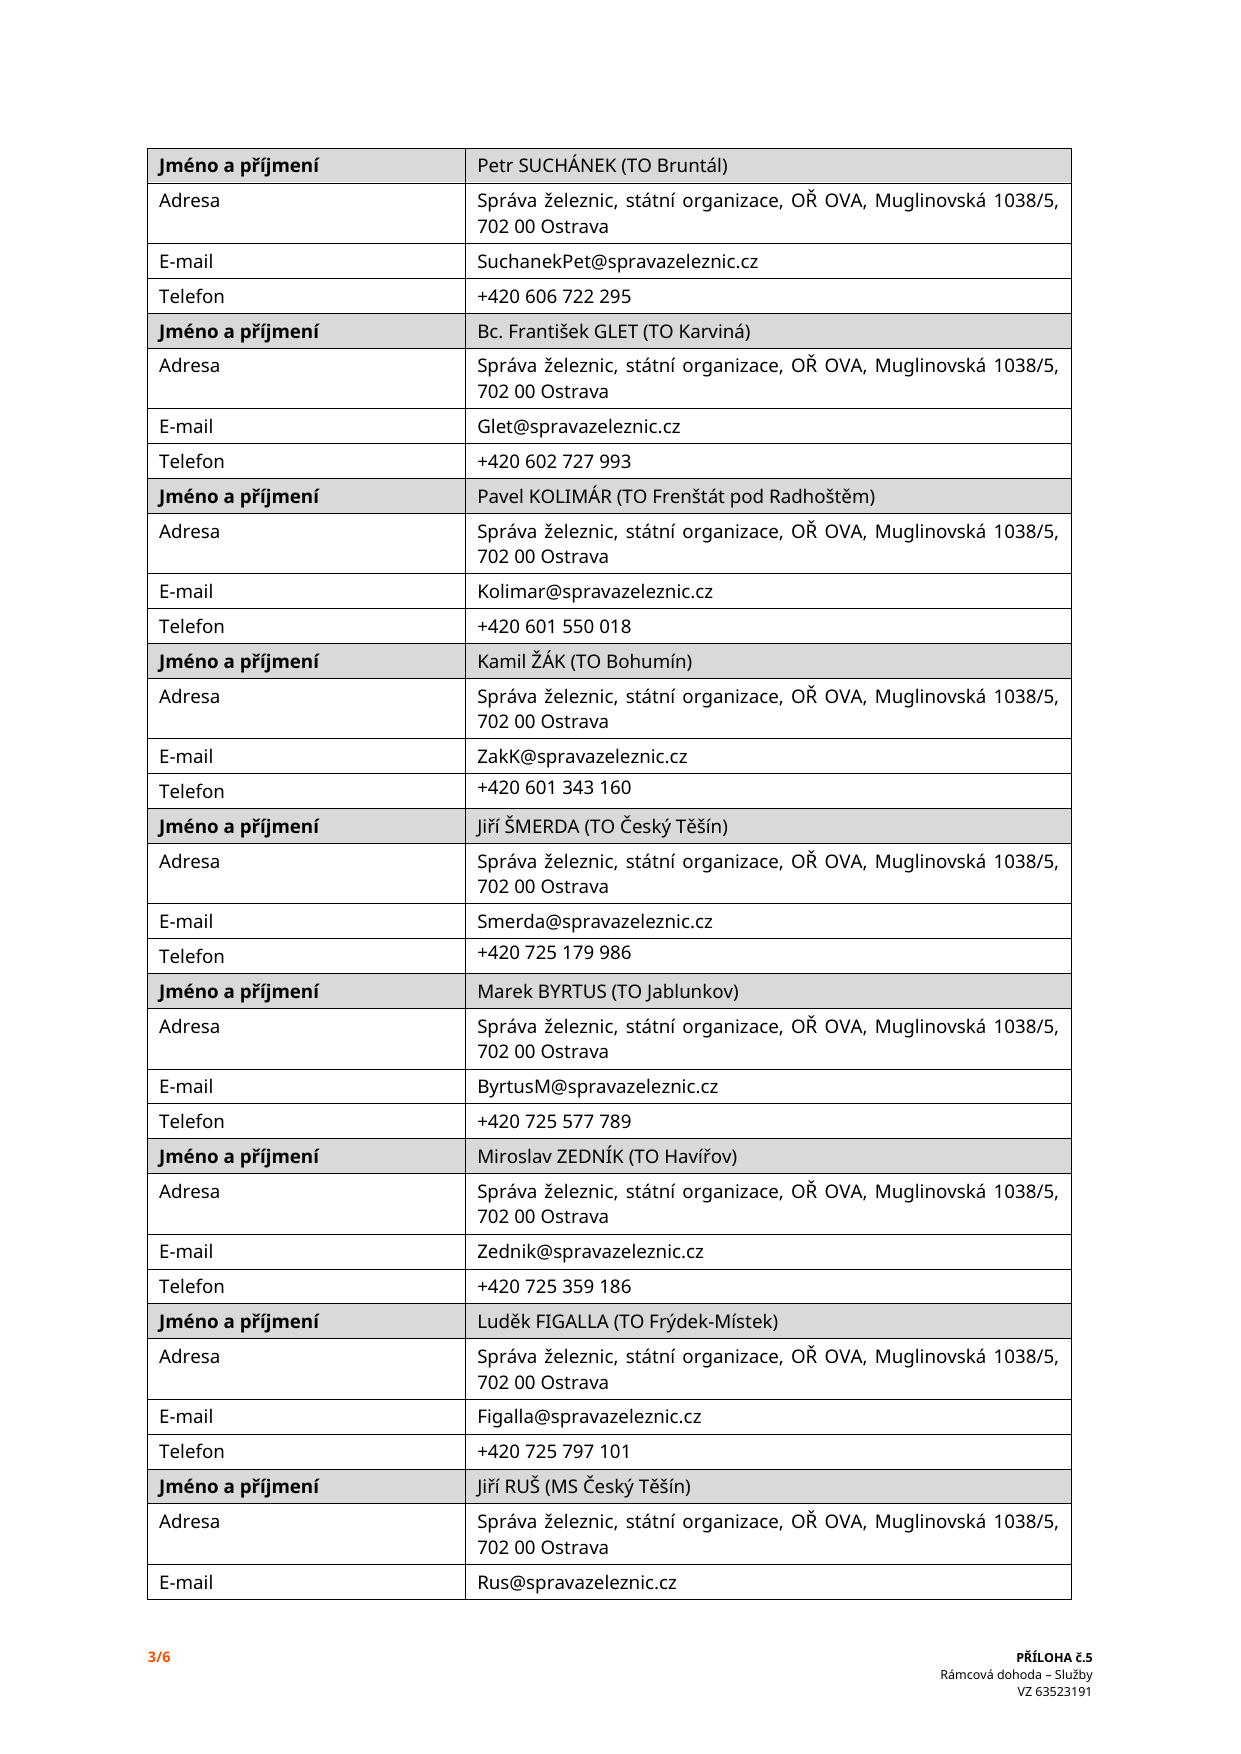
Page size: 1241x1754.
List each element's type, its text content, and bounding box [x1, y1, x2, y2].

table_cell Smerda@spravazeleznic.cz [466, 904, 1071, 938]
table_cell Adresa [148, 1339, 465, 1399]
table_cell Adresa [148, 1009, 465, 1068]
table_cell Správa železnic, státní organizace, OŘ OVA, Muglinovská 1038/5, 702 00 Ostrava [466, 1174, 1071, 1233]
table_cell +420 725 179 986 [466, 939, 1071, 973]
table_cell SuchanekPet@spravazeleznic.cz [466, 244, 1071, 278]
table_cell +420 725 577 789 [466, 1104, 1071, 1138]
table_cell Jméno a příjmení [148, 644, 465, 678]
table_cell E-mail [148, 1235, 465, 1268]
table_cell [466, 1504, 1071, 1564]
table_cell Jméno a příjmení [148, 1470, 465, 1503]
table_cell Telefon [148, 279, 465, 313]
table_cell Adresa [148, 514, 465, 573]
table_cell E-mail [148, 244, 465, 278]
table_cell Telefon [148, 609, 465, 643]
table_cell E-mail [148, 1070, 465, 1103]
table_cell Jméno a příjmení [148, 149, 465, 182]
table_cell Glet@spravazeleznic.cz [466, 409, 1071, 443]
table_cell Petr SUCHÁNEK (TO Bruntál) [466, 149, 1071, 182]
table_cell Adresa [148, 184, 465, 243]
table_cell +420 601 343 160 [466, 774, 1071, 808]
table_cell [466, 184, 1071, 243]
table_cell Jméno a příjmení [148, 1139, 465, 1173]
table_cell Správa železnic, státní organizace, OŘ OVA, Muglinovská 1038/5, 702 00 Ostrava [466, 1339, 1071, 1399]
table_cell E-mail [148, 739, 465, 773]
table_cell Adresa [148, 349, 465, 408]
table_cell Adresa [148, 679, 465, 738]
table_cell +420 725 359 186 [466, 1270, 1071, 1303]
table_cell Telefon [148, 1435, 465, 1468]
table_cell Jméno a příjmení [148, 809, 465, 843]
table_cell Figalla@spravazeleznic.cz [466, 1400, 1071, 1433]
table_cell Správa železnic, státní organizace, OŘ OVA, Muglinovská 1038/5, 702 00 Ostrava [466, 679, 1071, 738]
table_cell Telefon [148, 939, 465, 973]
table_cell E-mail [148, 409, 465, 443]
table_cell Správa železnic, státní organizace, OŘ OVA, Muglinovská 1038/5, 702 00 Ostrava [466, 1009, 1071, 1068]
table_cell Adresa [148, 1504, 465, 1564]
table_cell Telefon [148, 1104, 465, 1138]
table_cell Jméno a příjmení [148, 479, 465, 513]
table_cell +420 601 550 018 [466, 609, 1071, 643]
table_cell Telefon [148, 444, 465, 478]
table_cell Jiří RUŠ (MS Český Těšín) [466, 1470, 1071, 1503]
table_cell Jméno a příjmení [148, 1304, 465, 1338]
table_cell Miroslav ZEDNÍK (TO Havířov) [466, 1139, 1071, 1173]
table_cell E-mail [148, 1565, 465, 1599]
table_cell E-mail [148, 1400, 465, 1433]
table_cell Jméno a příjmení [148, 974, 465, 1008]
table_cell Adresa [148, 844, 465, 903]
table_cell E-mail [148, 904, 465, 938]
table_cell Pavel KOLIMÁR (TO Frenštát pod Radhoštěm) [466, 479, 1071, 513]
table_cell Luděk FIGALLA (TO Frýdek-Místek) [466, 1304, 1071, 1338]
table_cell +420 725 797 101 [466, 1435, 1071, 1468]
table_cell Správa železnic, státní organizace, OŘ OVA, Muglinovská 1038/5, 702 00 Ostrava [466, 514, 1071, 573]
table_cell Adresa [148, 1174, 465, 1233]
table_cell Rus@spravazeleznic.cz [466, 1565, 1071, 1599]
table_cell Jiří ŠMERDA (TO Český Těšín) [466, 809, 1071, 843]
table_cell +420 606 722 295 [466, 279, 1071, 313]
table_cell Bc. František GLET (TO Karviná) [466, 314, 1071, 348]
table_cell +420 602 727 993 [466, 444, 1071, 478]
table_cell Zednik@spravazeleznic.cz [466, 1235, 1071, 1268]
table_cell Správa železnic, státní organizace, OŘ OVA, Muglinovská 1038/5, 702 00 Ostrava [466, 349, 1071, 408]
table_cell Jméno a příjmení [148, 314, 465, 348]
table_cell Správa železnic, státní organizace, OŘ OVA, Muglinovská 1038/5, 702 00 Ostrava [466, 844, 1071, 903]
table_cell ByrtusM@spravazeleznic.cz [466, 1070, 1071, 1103]
table_cell Telefon [148, 1270, 465, 1303]
table_cell Telefon [148, 774, 465, 808]
table_cell Kamil ŽÁK (TO Bohumín) [466, 644, 1071, 678]
table_cell Kolimar@spravazeleznic.cz [466, 574, 1071, 608]
table_cell E-mail [148, 574, 465, 608]
table_cell ZakK@spravazeleznic.cz [466, 739, 1071, 773]
table_cell Marek BYRTUS (TO Jablunkov) [466, 974, 1071, 1008]
